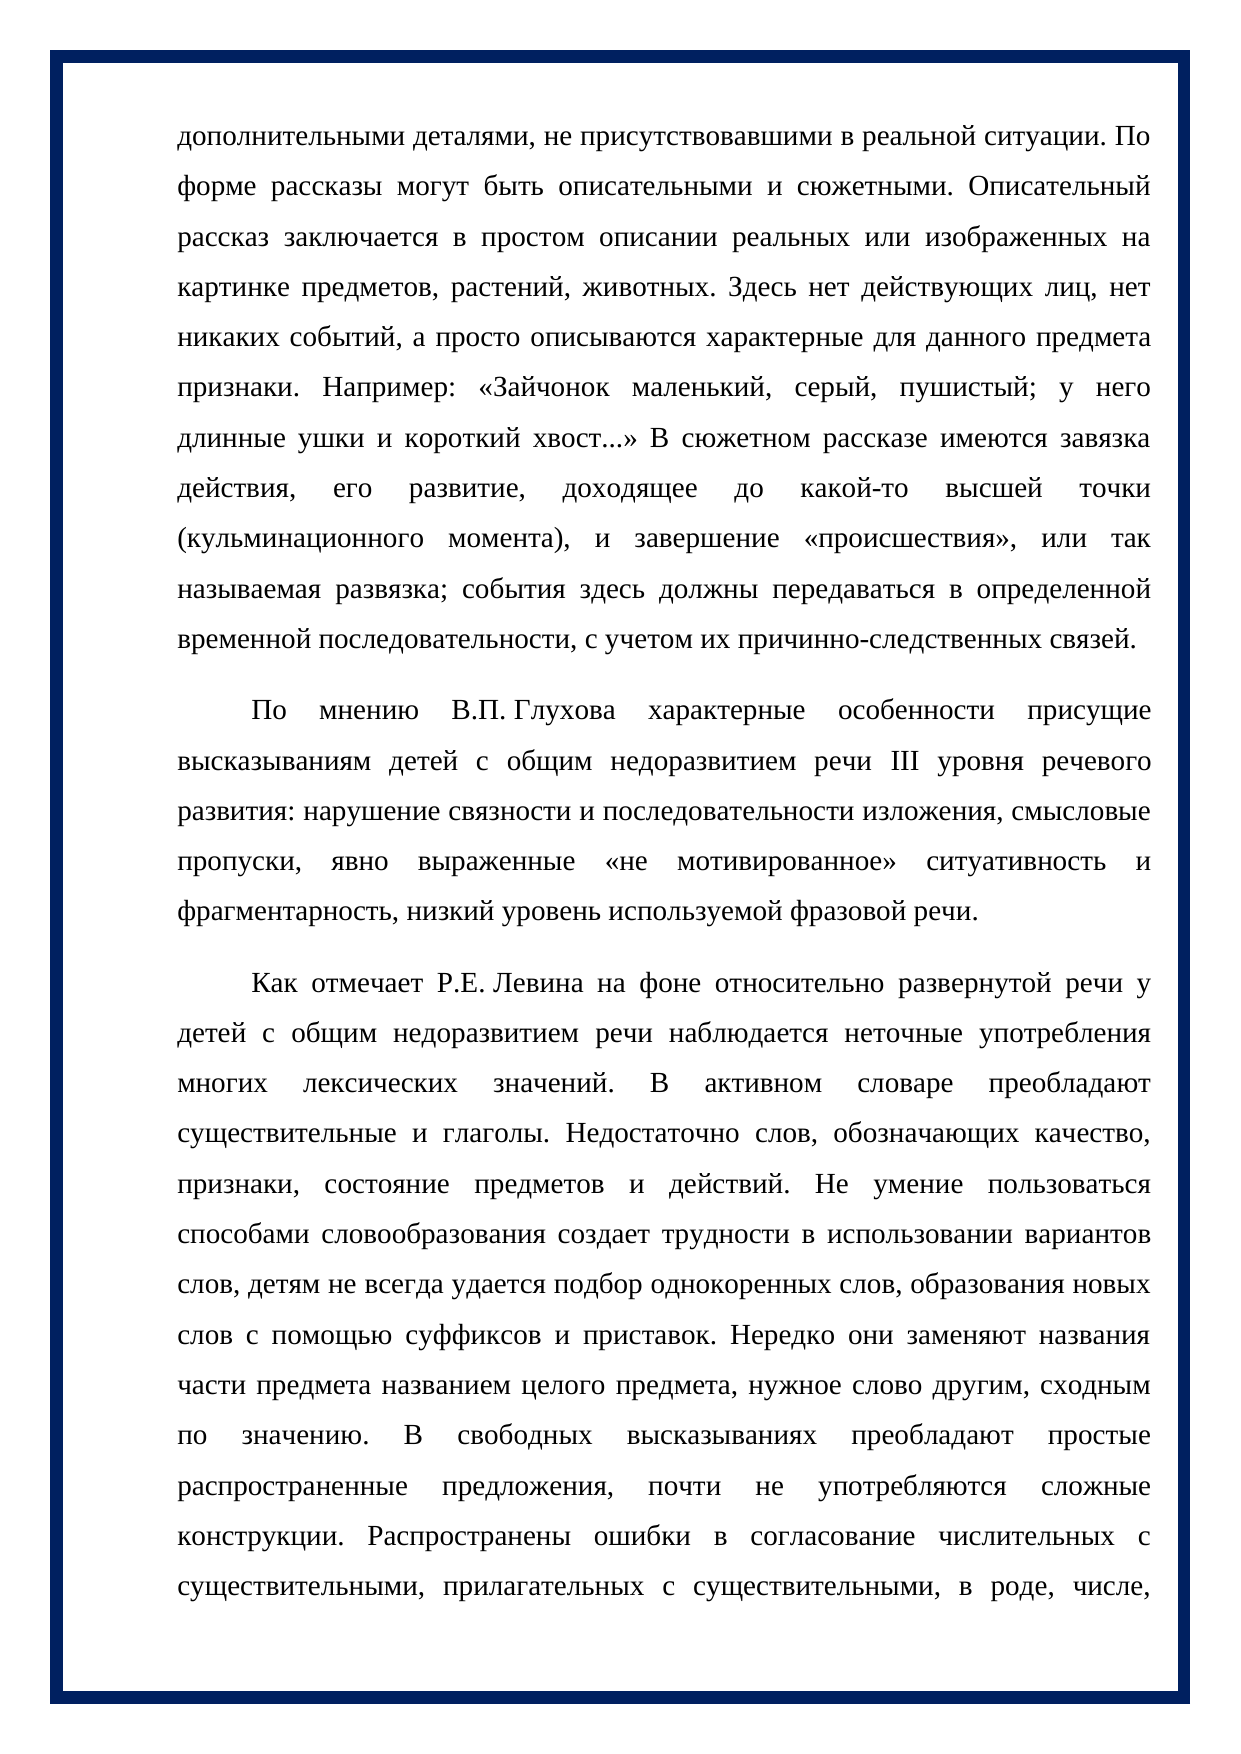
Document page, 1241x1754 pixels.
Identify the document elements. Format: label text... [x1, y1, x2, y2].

text По мнению В.П. Глухова характерные особенности присущие высказываниям детей с общим недоразвитием речи III уровня речевого развития: нарушение связности и последовательности изложения, смысловые пропуски, явно выраженные «не мотивированное» ситуативность и фрагментарность, низкий уровень используемой фразовой речи. [177, 692, 1152, 927]
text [177, 118, 1152, 655]
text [177, 965, 1152, 1602]
